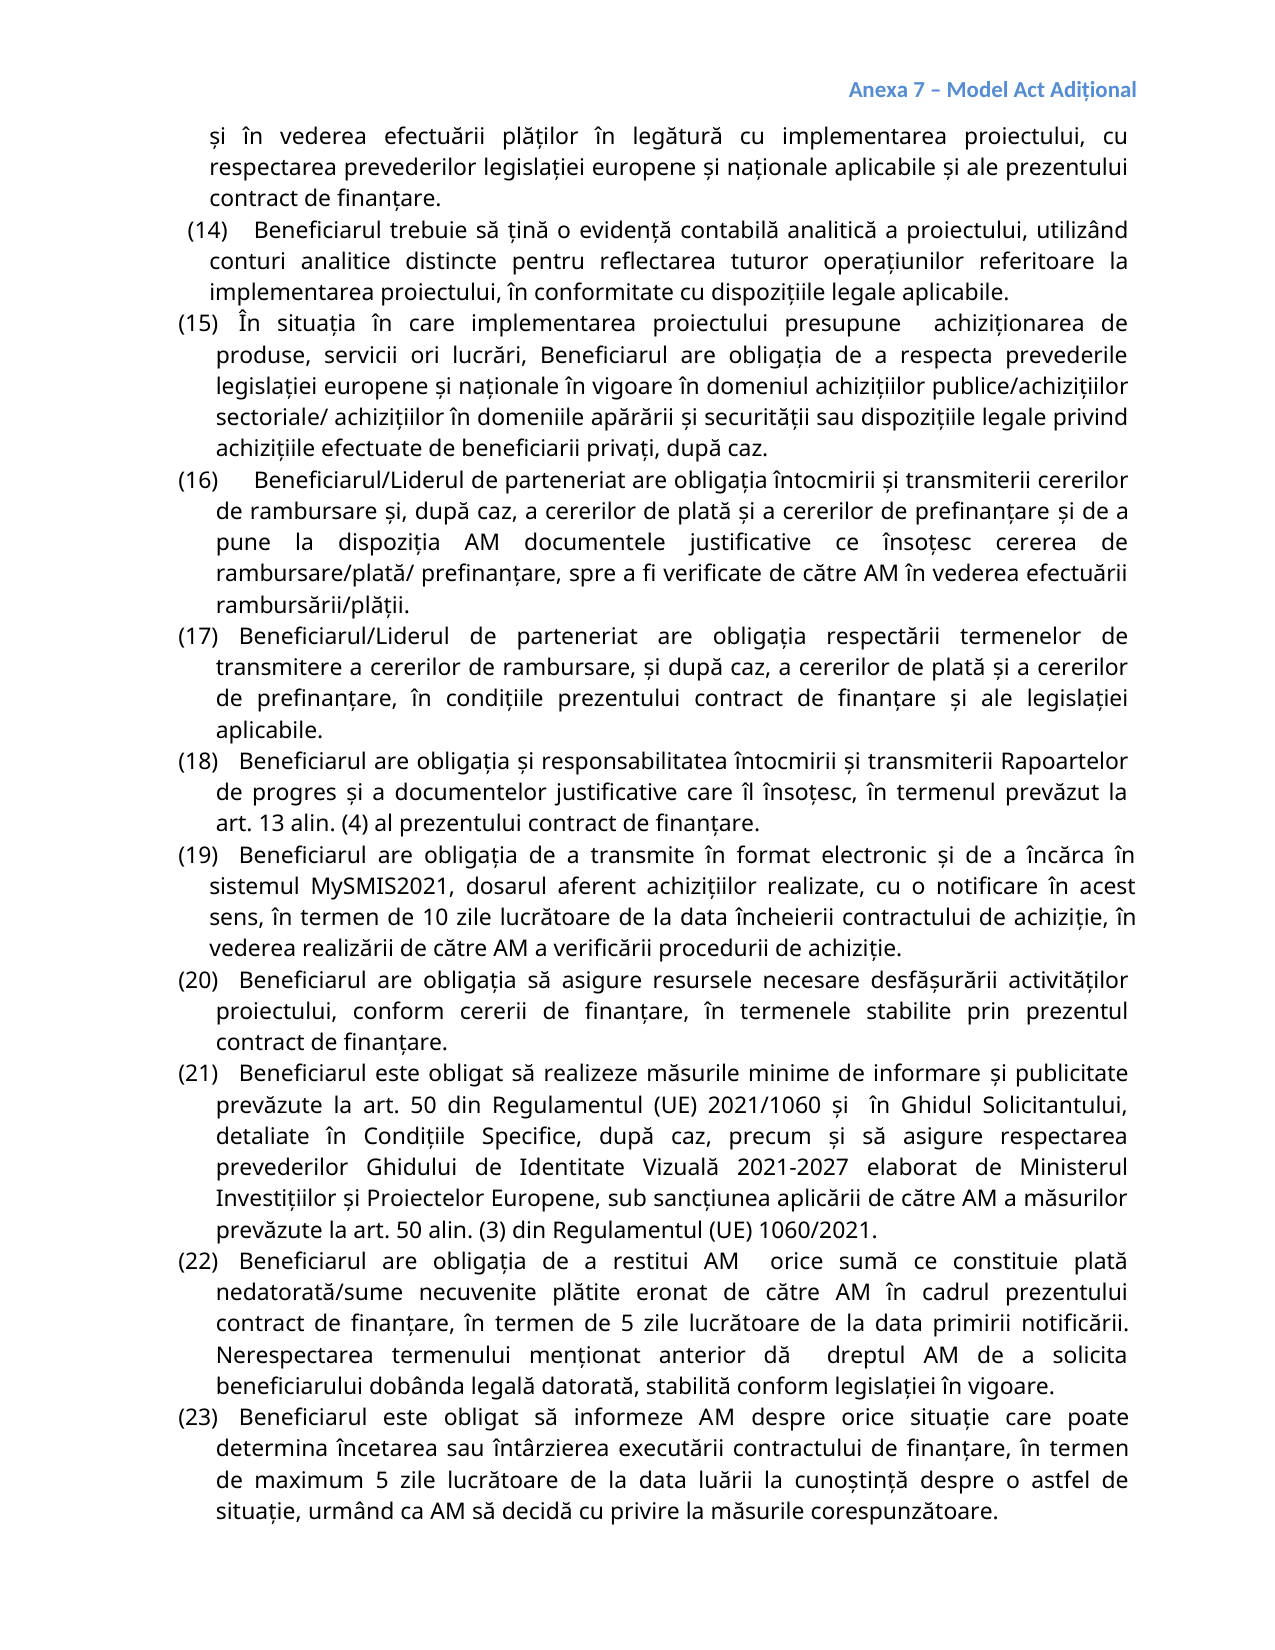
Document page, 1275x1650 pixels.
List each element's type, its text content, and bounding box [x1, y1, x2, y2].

list Beneficiarul/Liderul de parteneriat are obligația întocmirii și transmiterii cererilor de rambursare și, după caz, a cererilor de plată și a cererilor de prefinanțare şi de a pune la dispoziția AM documentele justificative ce însoțesc cererea de rambursare/plată/ prefinanțare, spre a fi verificate de către AM în vederea efectuării rambursării/plății. [178, 463, 1129, 620]
list Beneficiarul trebuie să țină o evidență contabilă analitică a proiectului, utilizând conturi analitice distincte pentru reflectarea tuturor operațiunilor referitoare la implementarea proiectului, în conformitate cu dispozițiile legale aplicabile. [187, 213, 1129, 307]
list Beneficiarul are obligația de a restitui AM orice sumă ce constituie plată nedatorată/sume necuvenite plătite eronat de către AM în cadrul prezentului contract de finanțare, în termen de 5 zile lucrătoare de la data primirii notificării. Nerespectarea termenului menționat anterior dă dreptul AM de a solicita beneficiarului dobânda legală datorată, stabilită conform legislației în vigoare. [178, 1245, 1129, 1401]
list Beneficiarul/Liderul de parteneriat are obligația respectării termenelor de transmitere a cererilor de rambursare, și după caz, a cererilor de plată și a cererilor de prefinanțare, în condițiile prezentului contract de finanțare și ale legislației aplicabile. [178, 620, 1129, 745]
list Beneficiarul are obligația să asigure resursele necesare desfășurării activităților proiectului, conform cererii de finanțare, în termenele stabilite prin prezentul contract de finanțare. [178, 963, 1129, 1057]
list În situația în care implementarea proiectului presupune achiziționarea de produse, servicii ori lucrări, Beneficiarul are obligația de a respecta prevederile legislației europene și naționale în vigoare în domeniul achizițiilor publice/achizițiilor sectoriale/ achizițiilor în domeniile apărării şi securităţii sau dispozițiile legale privind achizițiile efectuate de beneficiarii privați, după caz. [178, 307, 1129, 463]
list Beneficiarul este obligat să informeze AM despre orice situație care poate determina încetarea sau întârzierea executării contractului de finanțare, în termen de maximum 5 zile lucrătoare de la data luării la cunoștință despre o astfel de situație, urmând ca AM să decidă cu privire la măsurile corespunzătoare. [178, 1401, 1129, 1526]
list Beneficiarul are obligaţia de a transmite în format electronic și de a încărca în sistemul MySMIS2021, dosarul aferent achizițiilor realizate, cu o notificare în acest sens, în termen de 10 zile lucrătoare de la data încheierii contractului de achiziţie, în vederea realizării de către AM a verificării procedurii de achiziţie. [178, 838, 1137, 963]
list Beneficiarul are obligația și responsabilitatea întocmirii și transmiterii Rapoartelor de progres și a documentelor justificative care îl însoțesc, în termenul prevăzut la art. 13 alin. (4) al prezentului contract de finanțare. [178, 745, 1129, 838]
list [187, 120, 1129, 213]
list Beneficiarul este obligat să realizeze măsurile minime de informare şi publicitate prevăzute la art. 50 din Regulamentul (UE) 2021/1060 și în Ghidul Solicitantului, detaliate în Condițiile Specifice, după caz, precum și să asigure respectarea prevederilor Ghidului de Identitate Vizuală 2021-2027 elaborat de Ministerul Investițiilor și Proiectelor Europene, sub sancțiunea aplicării de către AM a măsurilor prevăzute la art. 50 alin. (3) din Regulamentul (UE) 1060/2021. [178, 1057, 1129, 1245]
